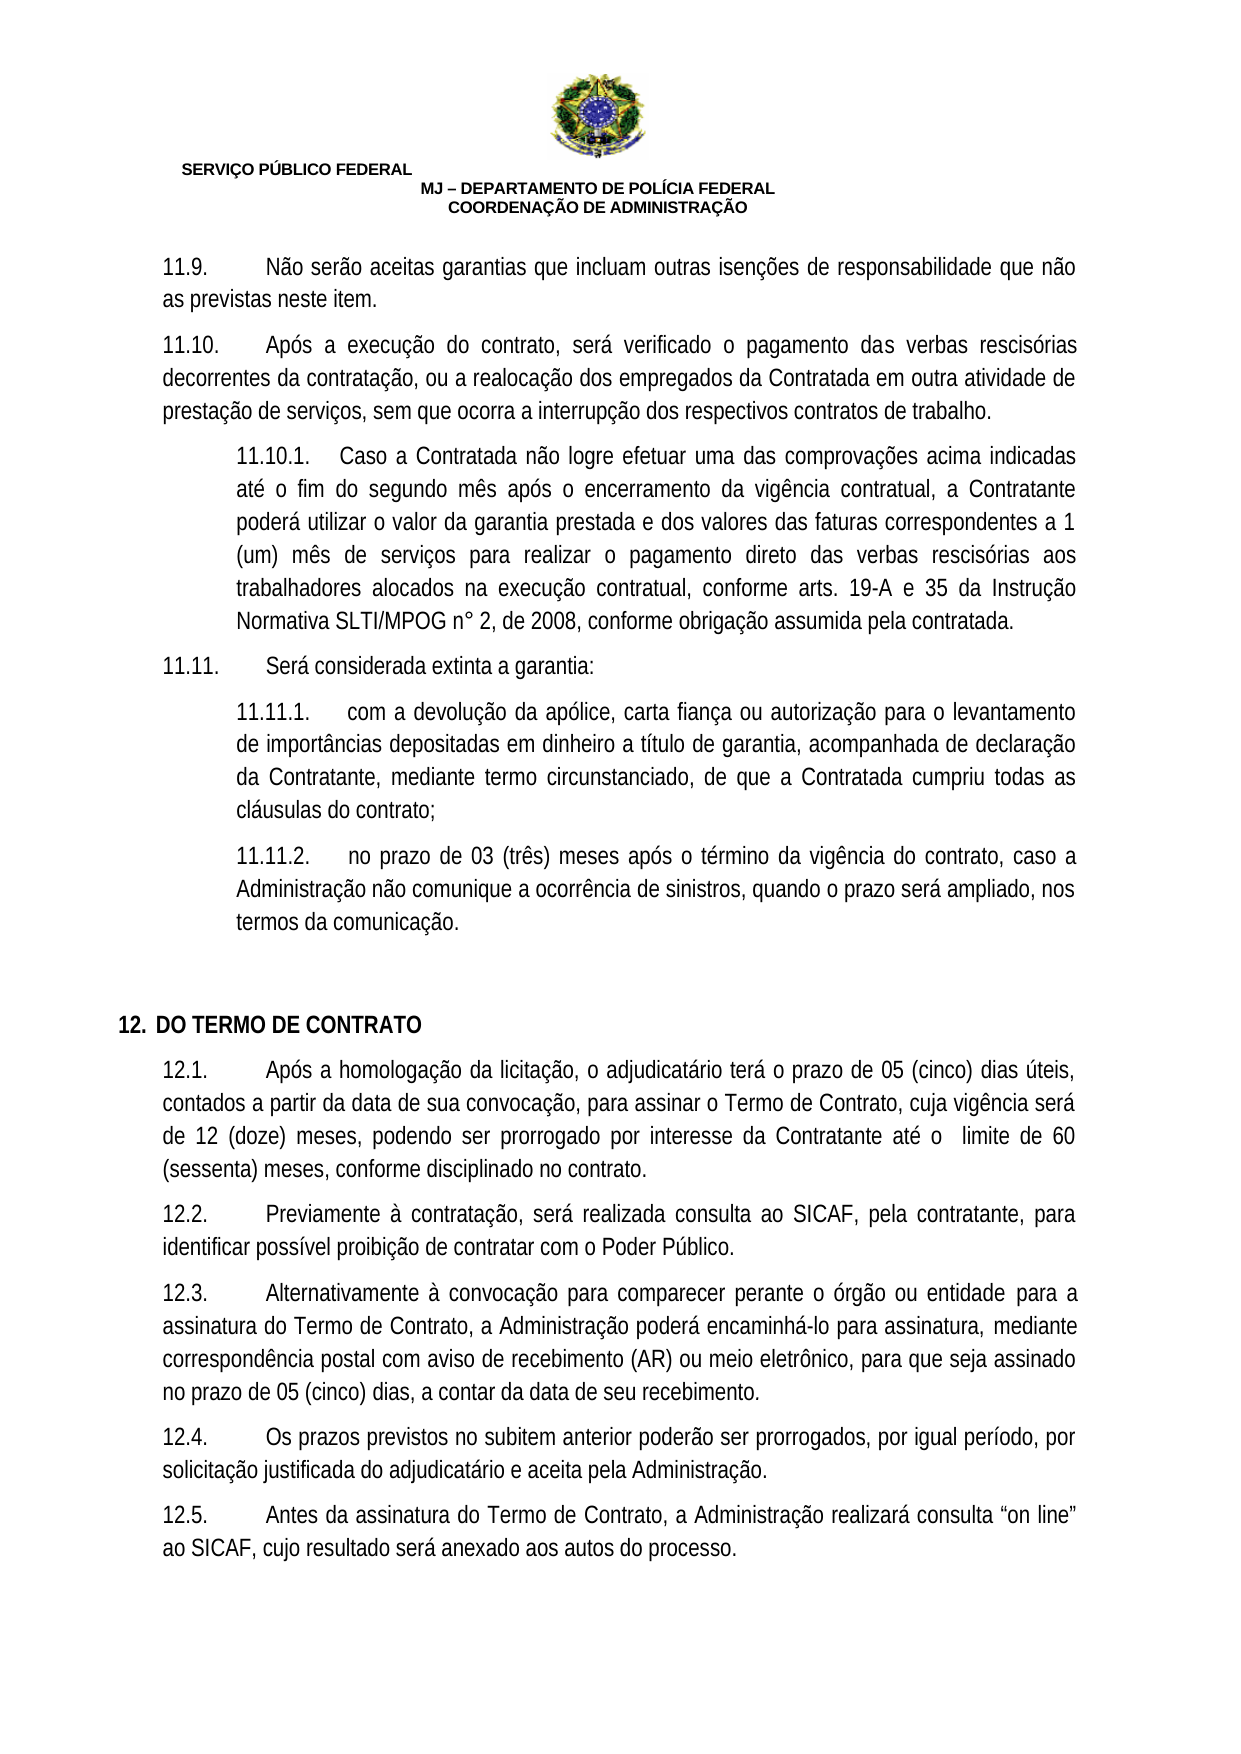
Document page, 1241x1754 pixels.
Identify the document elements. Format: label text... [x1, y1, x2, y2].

list Caso a Contratada não logre efetuar uma das comprovações acima indicadas até o fim do segundo mês após o encerramento da vigência contratual, a Contratante poderá utilizar o valor da garantia prestada e dos valores das faturas correspondentes a 1 (um) mês de serviços para realizar o pagamento direto das verbas rescisórias aos trabalhadores alocados na execução contratual, conforme arts. 19-A e 35 da Instrução Normativa SLTI/MPOG n° 2, de 2008, conforme obrigação assumida pela contratada. [236, 441, 1078, 634]
list com a devolução da apólice, carta fiança ou autorização para o levantamento de importâncias depositadas em dinheiro a título de garantia, acompanhada de declaração da Contratante, mediante termo circunstanciado, de que a Contratada cumpriu todas as cláusulas do contrato; [236, 696, 1078, 824]
list DO TERMO DE CONTRATO [118, 1010, 1079, 1038]
list Será considerada extinta a garantia: [162, 651, 1078, 680]
list Antes da assinatura do Termo de Contrato, a Administração realizará consulta “on line” ao SICAF, cujo resultado será anexado aos autos do processo. [162, 1500, 1078, 1562]
list no prazo de 03 (três) meses após o término da vigência do contrato, caso a Administração não comunique a ocorrência de sinistros, quando o prazo será ampliado, nos termos da comunicação. [236, 841, 1078, 935]
list Os prazos previstos no subitem anterior poderão ser prorrogados, por igual período, por solicitação justificada do adjudicatário e aceita pela Administração. [162, 1422, 1078, 1483]
list Após a execução do contrato, será verificado o pagamento das verbas rescisórias decorrentes da contratação, ou a realocação dos empregados da Contratada em outra atividade de prestação de serviços, sem que ocorra a interrupção dos respectivos contratos de trabalho. [162, 330, 1078, 424]
list Previamente à contratação, será realizada consulta ao SICAF, pela contratante, para identificar possível proibição de contratar com o Poder Público. [162, 1199, 1078, 1261]
list Após a homologação da licitação, o adjudicatário terá o prazo de 05 (cinco) dias úteis, contados a partir da data de sua convocação, para assinar o Termo de Contrato, cuja vigência será de 12 (doze) meses, podendo ser prorrogado por interesse da Contratante até o limite de 60 (sessenta) meses, conforme disciplinado no contrato. [162, 1055, 1078, 1183]
list Alternativamente à convocação para comparecer perante o órgão ou entidade para a assinatura do Termo de Contrato, a Administração poderá encaminhá-lo para assinatura, mediante correspondência postal com aviso de recebimento (AR) ou meio eletrônico, para que seja assinado no prazo de 05 (cinco) dias, a contar da data de seu recebimento. [162, 1278, 1078, 1405]
list Não serão aceitas garantias que incluam outras isenções de responsabilidade que não as previstas neste item. [162, 251, 1078, 313]
